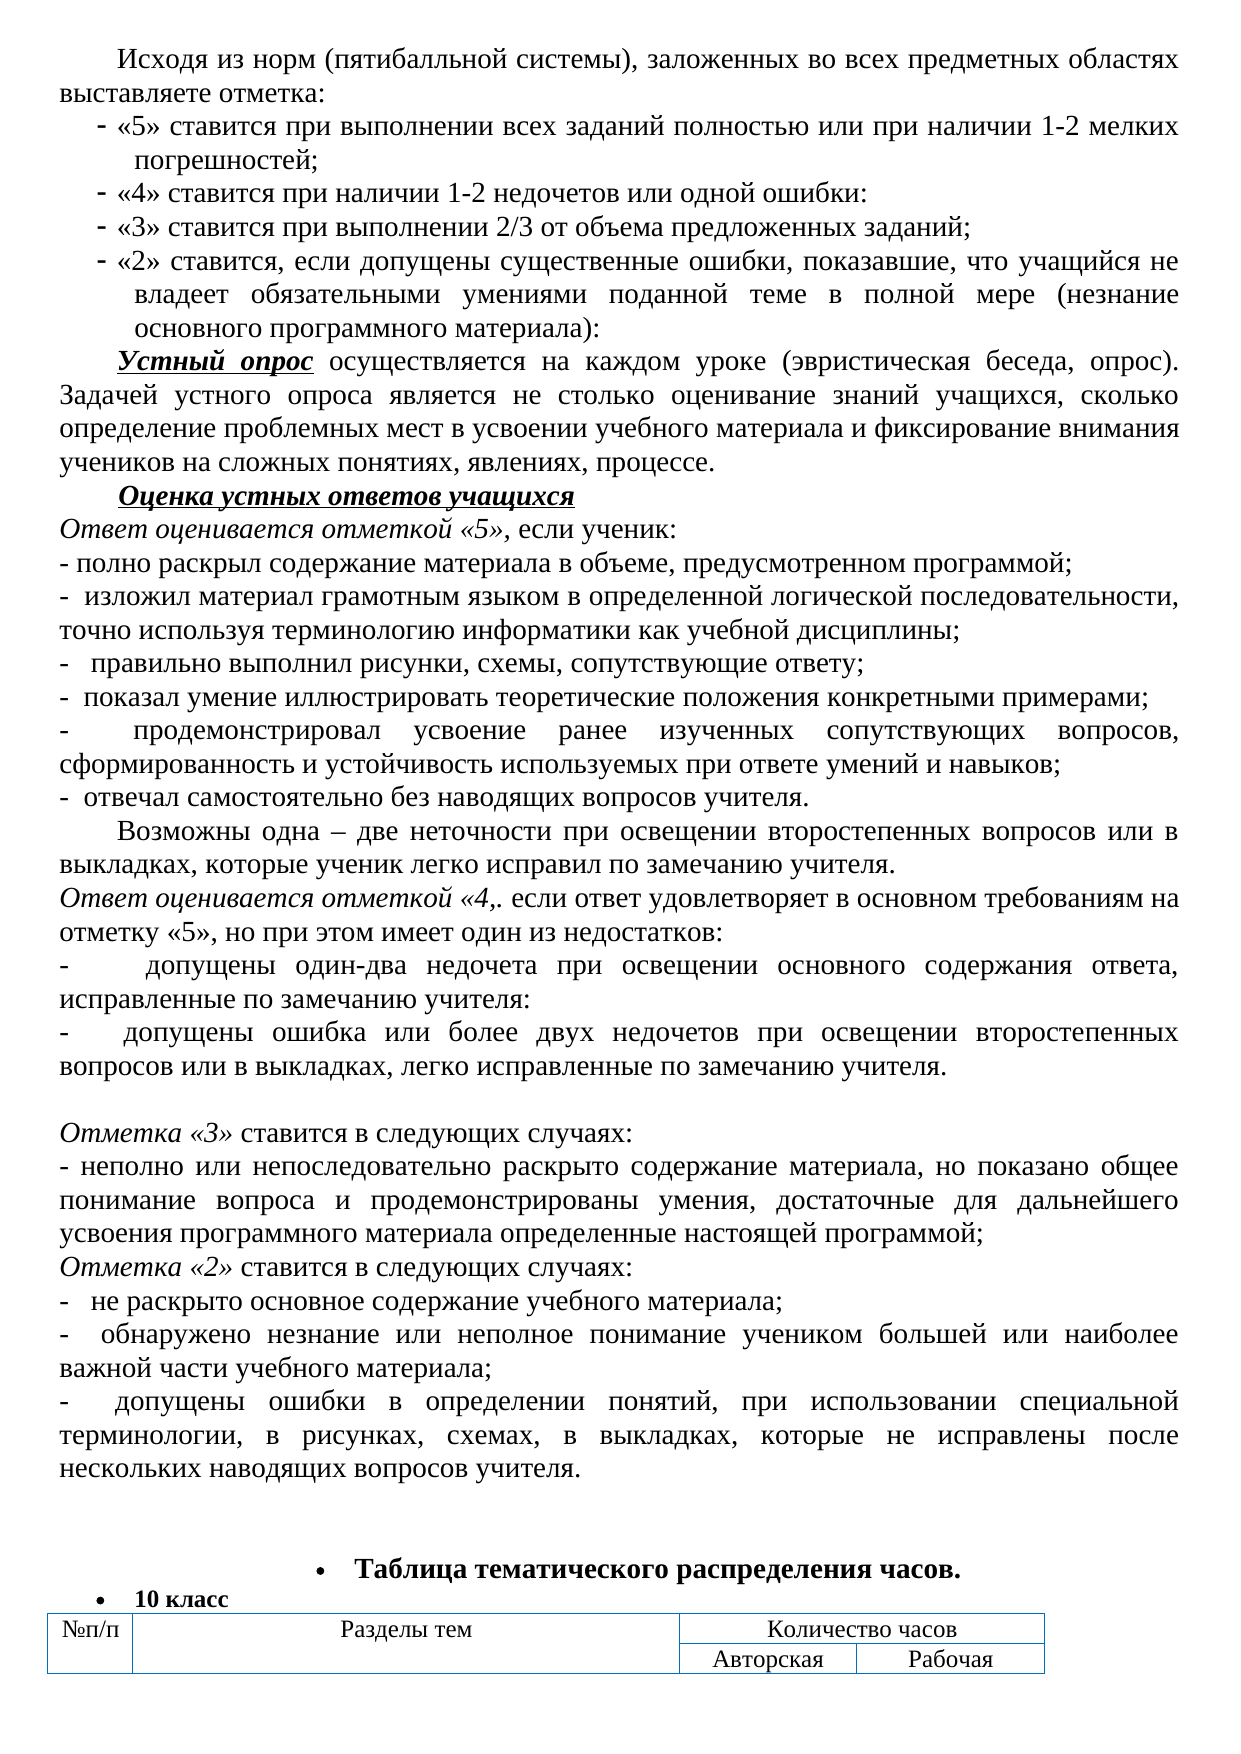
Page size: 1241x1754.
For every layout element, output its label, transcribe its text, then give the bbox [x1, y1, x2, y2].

text - изложил материал грамотным языком в определенной логической последовательности, точно используя терминологию информатики как учебной дисциплины; [59, 578, 1180, 645]
list Таблица тематического распределения часов. [97, 1551, 1181, 1584]
text - неполно или непоследовательно раскрыто содержание материала, но показано общее понимание вопроса и продемонстрированы умения, достаточные для дальнейшего усвоения программного материала определенные настоящей программой; [59, 1148, 1180, 1249]
table_header Разделы тем [133, 1614, 679, 1673]
text Ответ оценивается отметкой «4,. если ответ удовлетворяет в основном требованиям на отметку «5», но при этом имеет один из недостатков: [59, 880, 1180, 947]
list «2» ставится, если допущены существенные ошибки, показавшие, что учащийся не владеет обязательными умениями поданной теме в полной мере (незнание основного программного материала): [97, 243, 1180, 343]
text Отметка «3» ставится в следующих случаях: [59, 1115, 1180, 1148]
text - допущены ошибки в определении понятий, при использовании специальной терминологии, в рисунках, схемах, в выкладках, которые не исправлены после нескольких наводящих вопросов учителя. [59, 1383, 1180, 1484]
text - не раскрыто основное содержание учебного материала; [59, 1283, 1180, 1316]
text - показал умение иллюстрировать теоретические положения конкретными примерами; [59, 679, 1180, 712]
text Оценка устных ответов учащихся [59, 478, 1180, 511]
list «5» ставится при выполнении всех заданий полностью или при наличии 1-2 мелких погрешностей; [97, 108, 1180, 175]
text Устный опрос осуществляется на каждом уроке (эвристическая беседа, опрос). Задачей устного опроса является не столько оценивание знаний учащихся, сколько определение проблемных мест в усвоении учебного материала и фиксирование внимания учеников на сложных понятиях, явлениях, процессе. [59, 343, 1180, 478]
text Возможны одна – две неточности при освещении второстепенных вопросов или в выкладках, которые ученик легко исправил по замечанию учителя. [59, 813, 1180, 880]
text Исходя из норм (пятибалльной системы), заложенных во всех предметных областях выставляете отметка: [59, 41, 1180, 108]
table_header Количество часов [680, 1614, 1044, 1643]
list 10 класс [97, 1584, 1181, 1613]
list «4» ставится при наличии 1-2 недочетов или одной ошибки: [97, 175, 1180, 209]
text - полно раскрыл содержание материала в объеме, предусмотренном программой; [59, 545, 1180, 578]
table_cell Рабочая программа [857, 1644, 1044, 1673]
text - допущены ошибка или более двух недочетов при освещении второстепенных вопросов или в выкладках, легко исправленные по замечанию учителя. [59, 1014, 1180, 1081]
text Ответ оценивается отметкой «5», если ученик: [59, 511, 1180, 545]
text - продемонстрировал усвоение ранее изученных сопутствующих вопросов, сформированность и устойчивость используемых при ответе умений и навыков; [59, 712, 1180, 779]
text - отвечал самостоятельно без наводящих вопросов учителя. [59, 779, 1180, 813]
table_header №п/п [48, 1614, 132, 1673]
list «3» ставится при выполнении 2/3 от объема предложенных заданий; [97, 209, 1180, 243]
text - правильно выполнил рисунки, схемы, сопутствующие ответу; [59, 645, 1180, 679]
text Отметка «2» ставится в следующих случаях: [59, 1249, 1180, 1283]
text - допущены один-два недочета при освещении основного содержания ответа, исправленные по замечанию учителя: [59, 947, 1180, 1014]
table_cell Авторская программа [680, 1644, 856, 1673]
text - обнаружено незнание или неполное понимание учеником большей или наиболее важной части учебного материала; [59, 1316, 1180, 1383]
